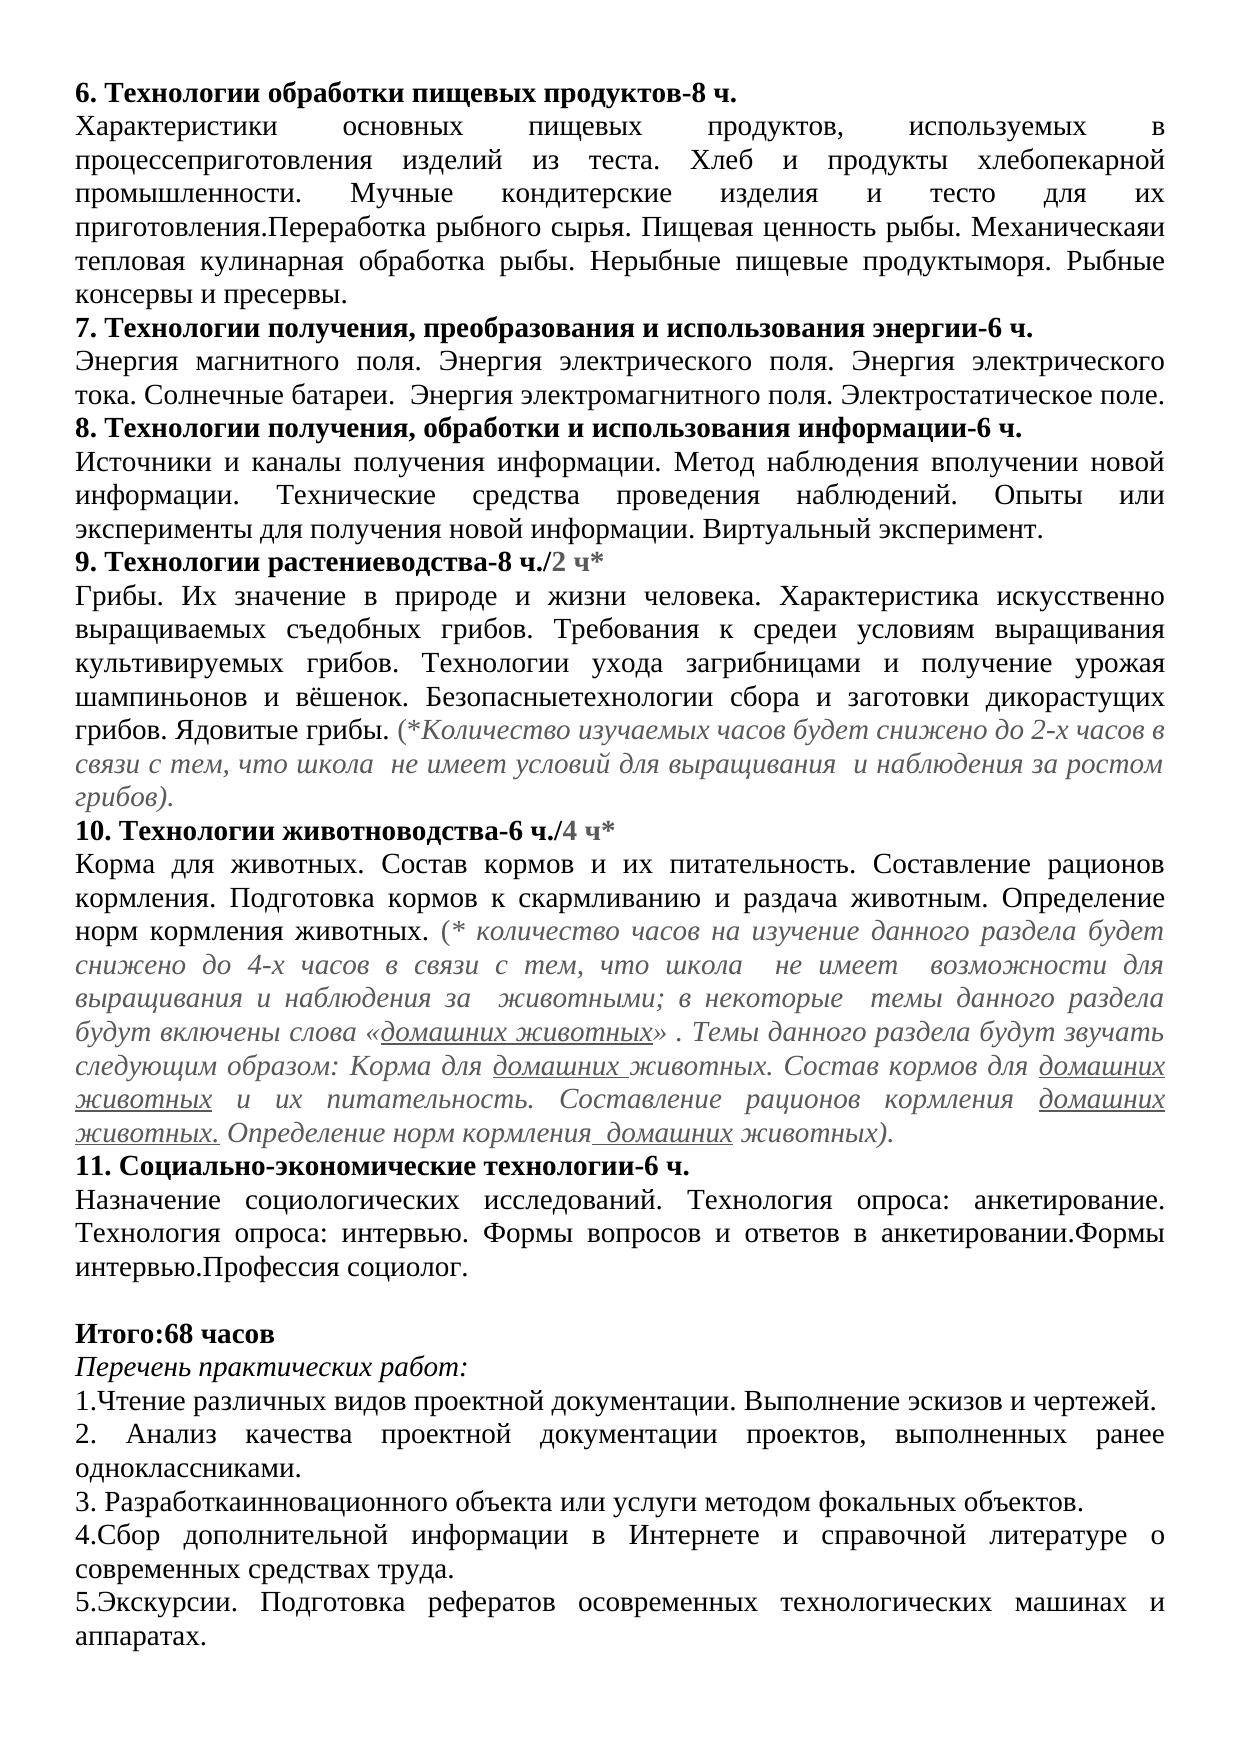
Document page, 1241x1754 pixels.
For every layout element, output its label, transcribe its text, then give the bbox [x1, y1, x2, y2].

text Назначение социологических исследований. Технология опроса: анкетирование. Технология опроса: интервью. Формы вопросов и ответов в анкетировании.Формы интервью.Профессия социолог. [75, 1182, 1165, 1282]
text 3. Разработкаинновационного объекта или услуги методом фокальных объектов. [75, 1484, 1165, 1517]
text 4.Сбор дополнительной информации в Интернете и справочной литературе о современных средствах труда. [75, 1517, 1165, 1584]
text 11. Социально-экономические технологии-6 ч. [75, 1148, 1165, 1182]
text 7. Технологии получения, преобразования и использования энергии-6 ч. [75, 310, 1165, 343]
text 8. Технологии получения, обработки и использования информации-6 ч. [75, 410, 1165, 444]
text Характеристики основных пищевых продуктов, используемых в процессеприготовления изделий из теста. Хлеб и продукты хлебопекарной промышленности. Мучные кондитерские изделия и тесто для их приготовления.Переработка рыбного сырья. Пищевая ценность рыбы. Механическаяи тепловая кулинарная обработка рыбы. Нерыбные пищевые продуктыморя. Рыбные консервы и пресервы. [75, 108, 1165, 310]
text 2. Анализ качества проектной документации проектов, выполненных ранее одноклассниками. [75, 1417, 1165, 1484]
text Итого:68 часов [75, 1316, 1165, 1349]
text 6. Технологии обработки пищевых продуктов-8 ч. [75, 75, 1165, 108]
text Перечень практических работ: [75, 1349, 1165, 1383]
text Источники и каналы получения информации. Метод наблюдения вполучении новой информации. Технические средства проведения наблюдений. Опыты или эксперименты для получения новой информации. Виртуальный эксперимент. [75, 444, 1165, 544]
text Грибы. Их значение в природе и жизни человека. Характеристика искусственно выращиваемых съедобных грибов. Требования к средеи условиям выращивания культивируемых грибов. Технологии ухода загрибницами и получение урожая шампиньонов и вёшенок. Безопасныетехнологии сбора и заготовки дикорастущих грибов. Ядовитые грибы. (*Количество изучаемых часов будет снижено до 2-х часов в связи с тем, что школа не имеет условий для выращивания и наблюдения за ростом грибов). [75, 578, 1165, 813]
text 9. Технологии растениеводства-8 ч./2 ч* [75, 544, 1165, 578]
text Корма для животных. Состав кормов и их питательность. Составление рационов кормления. Подготовка кормов к скармливанию и раздача животным. Определение норм кормления животных. (* количество часов на изучение данного раздела будет снижено до 4-х часов в связи с тем, что школа не имеет возможности для выращивания и наблюдения за животными; в некоторые темы данного раздела будут включены слова «домашних животных» . Темы данного раздела будут звучать следующим образом: Корма для домашних животных. Состав кормов для домашних животных и их питательность. Составление рационов кормления домашних животных. Определение норм кормления домашних животных). [75, 846, 1165, 1148]
text Энергия магнитного поля. Энергия электрического поля. Энергия электрического тока. Солнечные батареи. Энергия электромагнитного поля. Электростатическое поле. [75, 343, 1165, 410]
text 5.Экскурсии. Подготовка рефератов осовременных технологических машинах и аппаратах. [75, 1584, 1165, 1651]
text 10. Технологии животноводства-6 ч./4 ч* [75, 813, 1165, 846]
text 1.Чтение различных видов проектной документации. Выполнение эскизов и чертежей. [75, 1383, 1165, 1417]
